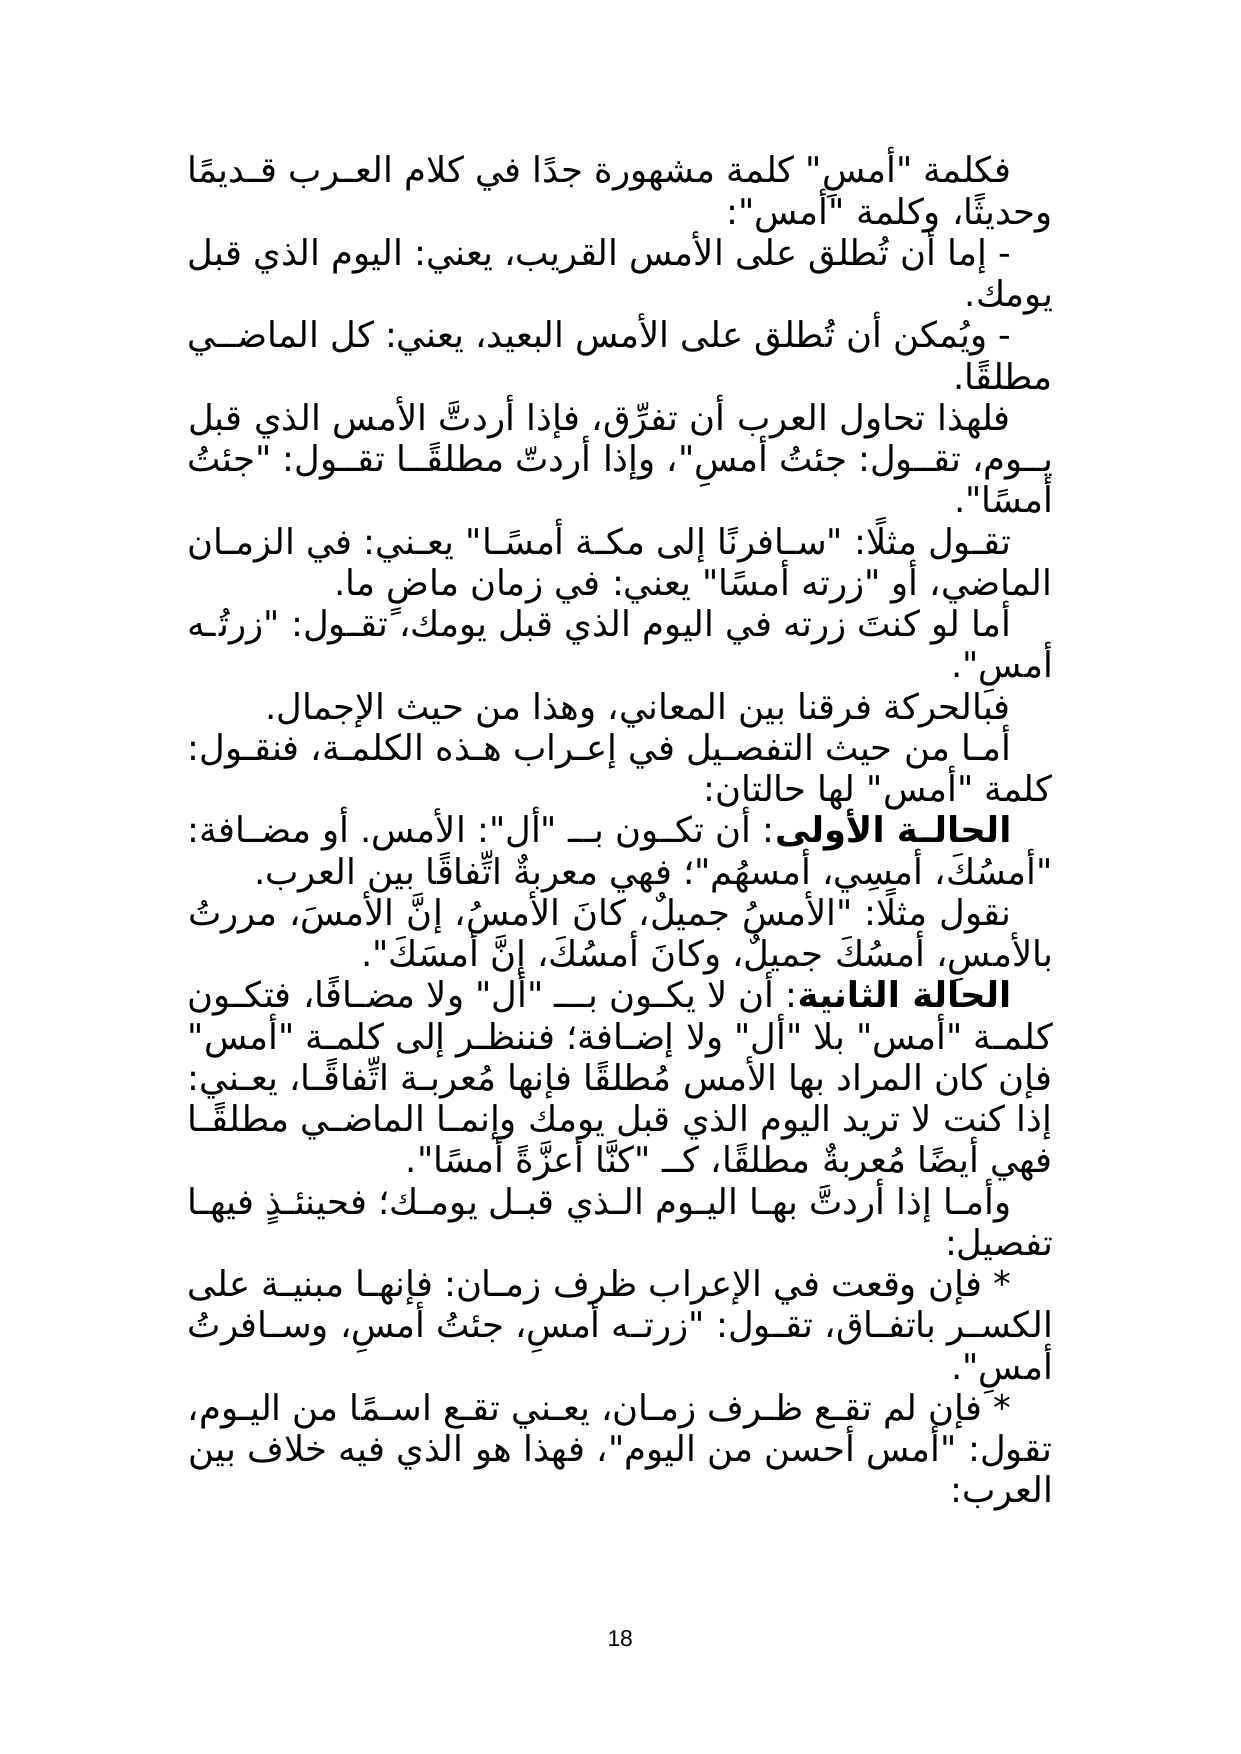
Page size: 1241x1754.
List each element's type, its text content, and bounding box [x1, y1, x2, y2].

text - ويُمكن أن تُطلق على الأمس البعيد، يعني: كل الماضي مطلقًا. [187, 315, 1053, 397]
text * فإن لم تقع ظرف زمان، يعني تقع اسمًا من اليوم، تقول: "أمس أحسن من اليوم"، فهذا هو الذي فيه خلاف بين العرب: [187, 1387, 1053, 1511]
text أما لو كنتَ زرته في اليوم الذي قبل يومك، تقول: "زرتُه أمسِ". [187, 604, 1053, 686]
text أما من حيث التفصيل في إعراب هذه الكلمة، فنقول: كلمة "أمس" لها حالتان: [187, 727, 1053, 810]
text فكلمة "أمسِ" كلمة مشهورة جدًا في كلام العرب قديمًا وحديثًا، وكلمة "أمس": [187, 150, 1053, 232]
text * فإن وقعت في الإعراب ظرف زمان: فإنها مبنية على الكسر باتفاق، تقول: "زرته أمسِ، جئتُ أمسِ، وسافرتُ أمسِ". [187, 1264, 1053, 1387]
text فبالحركة فرقنا بين المعاني، وهذا من حيث الإجمال. [187, 686, 1053, 727]
text الحالة الثانية: أن لا يكون بــ "أل" ولا مضافًا، فتكون كلمة "أمس" بلا "أل" ولا إضافة؛ فننظر إلى كلمة "أمس" فإن كان المراد بها الأمس مُطلقًا فإنها مُعربة اتِّفاقًا، يعني: إذا كنت لا تريد اليوم الذي قبل يومك وإنما الماضي مطلقًا فهي أيضًا مُعربةٌ مطلقًا، كــ "كنَّا أعزَّةً أمسًا". [187, 975, 1053, 1181]
text فلهذا تحاول العرب أن تفرِّق، فإذا أردتَّ الأمس الذي قبل يوم، تقول: جئتُ أمسِ"، وإذا أردتّ مطلقًا تقول: "جئتُ أمسًا". [187, 397, 1053, 521]
text الحالة الأولى: أن تكون بـ "أل": الأمس. أو مضافة: "أمسُكَ، أمسِي، أمسهُم"؛ فهي معربةٌ اتِّفاقًا بين العرب. [187, 810, 1053, 892]
text - إما أن تُطلق على الأمس القريب، يعني: اليوم الذي قبل يومك. [187, 232, 1053, 315]
text تقول مثلًا: "سافرنًا إلى مكة أمسًا" يعني: في الزمان الماضي، أو "زرته أمسًا" يعني: في زمان ماضٍ ما. [187, 521, 1053, 604]
text وأما إذا أردتَّ بها اليوم الذي قبل يومك؛ فحينئذٍ فيها تفصيل: [187, 1181, 1053, 1264]
text نقول مثلًا: "الأمسُ جميلٌ، كانَ الأمسُ، إنَّ الأمسَ، مررتُ بالأمسِ، أمسُكَ جميلٌ، وكانَ أمسُكَ، إنَّ أمسَكَ". [187, 892, 1053, 975]
